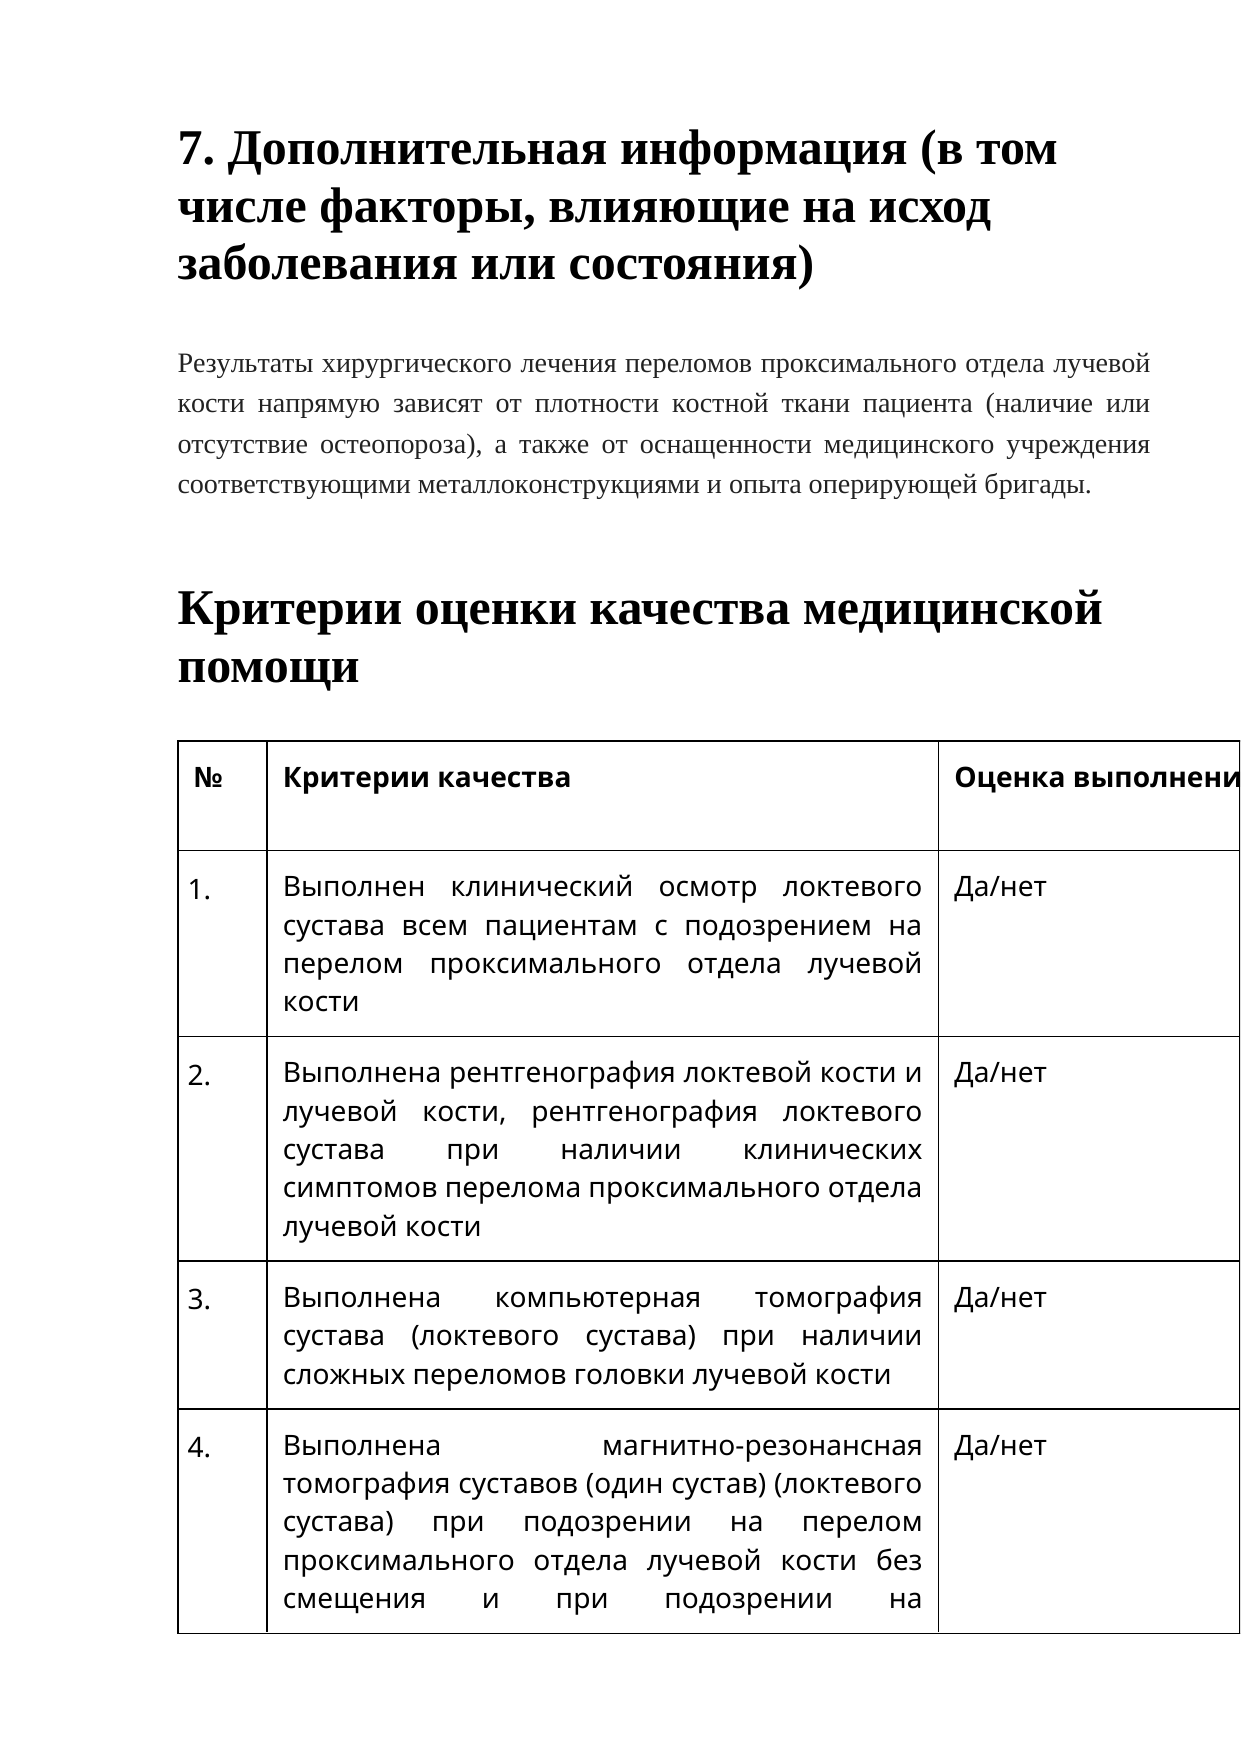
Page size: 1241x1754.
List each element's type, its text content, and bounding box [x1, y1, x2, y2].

text 7. Дополнительная информация (в том числе факторы, влияющие на исход заболевания или состояния) [177, 118, 1152, 291]
table_cell [179, 1037, 266, 1260]
text Результаты хирургического лечения переломов проксимального отдела лучевой кости напрямую зависят от плотности костной ткани пациента (наличие или отсутствие остеопороза), а также от оснащенности медицинского учреждения соответствующими металлоконструкциями и опыта оперирующей бригады. [177, 337, 1152, 500]
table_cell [268, 1410, 938, 1632]
text Критерии оценки качества медицинской помощи [177, 578, 1152, 693]
table_cell Выполнена рентгенография локтевой кости и лучевой кости, рентгенография локтевого сустава при наличии клинических симптомов перелома проксимального отдела лучевой кости [268, 1037, 938, 1260]
table_header № [179, 742, 266, 849]
table_cell [179, 851, 266, 1036]
table_cell [179, 1262, 266, 1408]
table_cell Да/нет [939, 1410, 1239, 1632]
table_cell Да/нет [939, 1037, 1239, 1260]
table_cell Выполнен клинический осмотр локтевого сустава всем пациентам с подозрением на перелом проксимального отдела лучевой кости [268, 851, 938, 1036]
table_cell Выполнена компьютерная томография сустава (локтевого сустава) при наличии сложных переломов головки лучевой кости [268, 1262, 938, 1408]
table_header Критерии качества [268, 742, 938, 849]
table_cell Да/нет [939, 1262, 1239, 1408]
table_cell [179, 1410, 266, 1632]
table_header Оценка выполнения (да/нет) [939, 742, 1239, 849]
table_cell Да/нет [939, 851, 1239, 1036]
